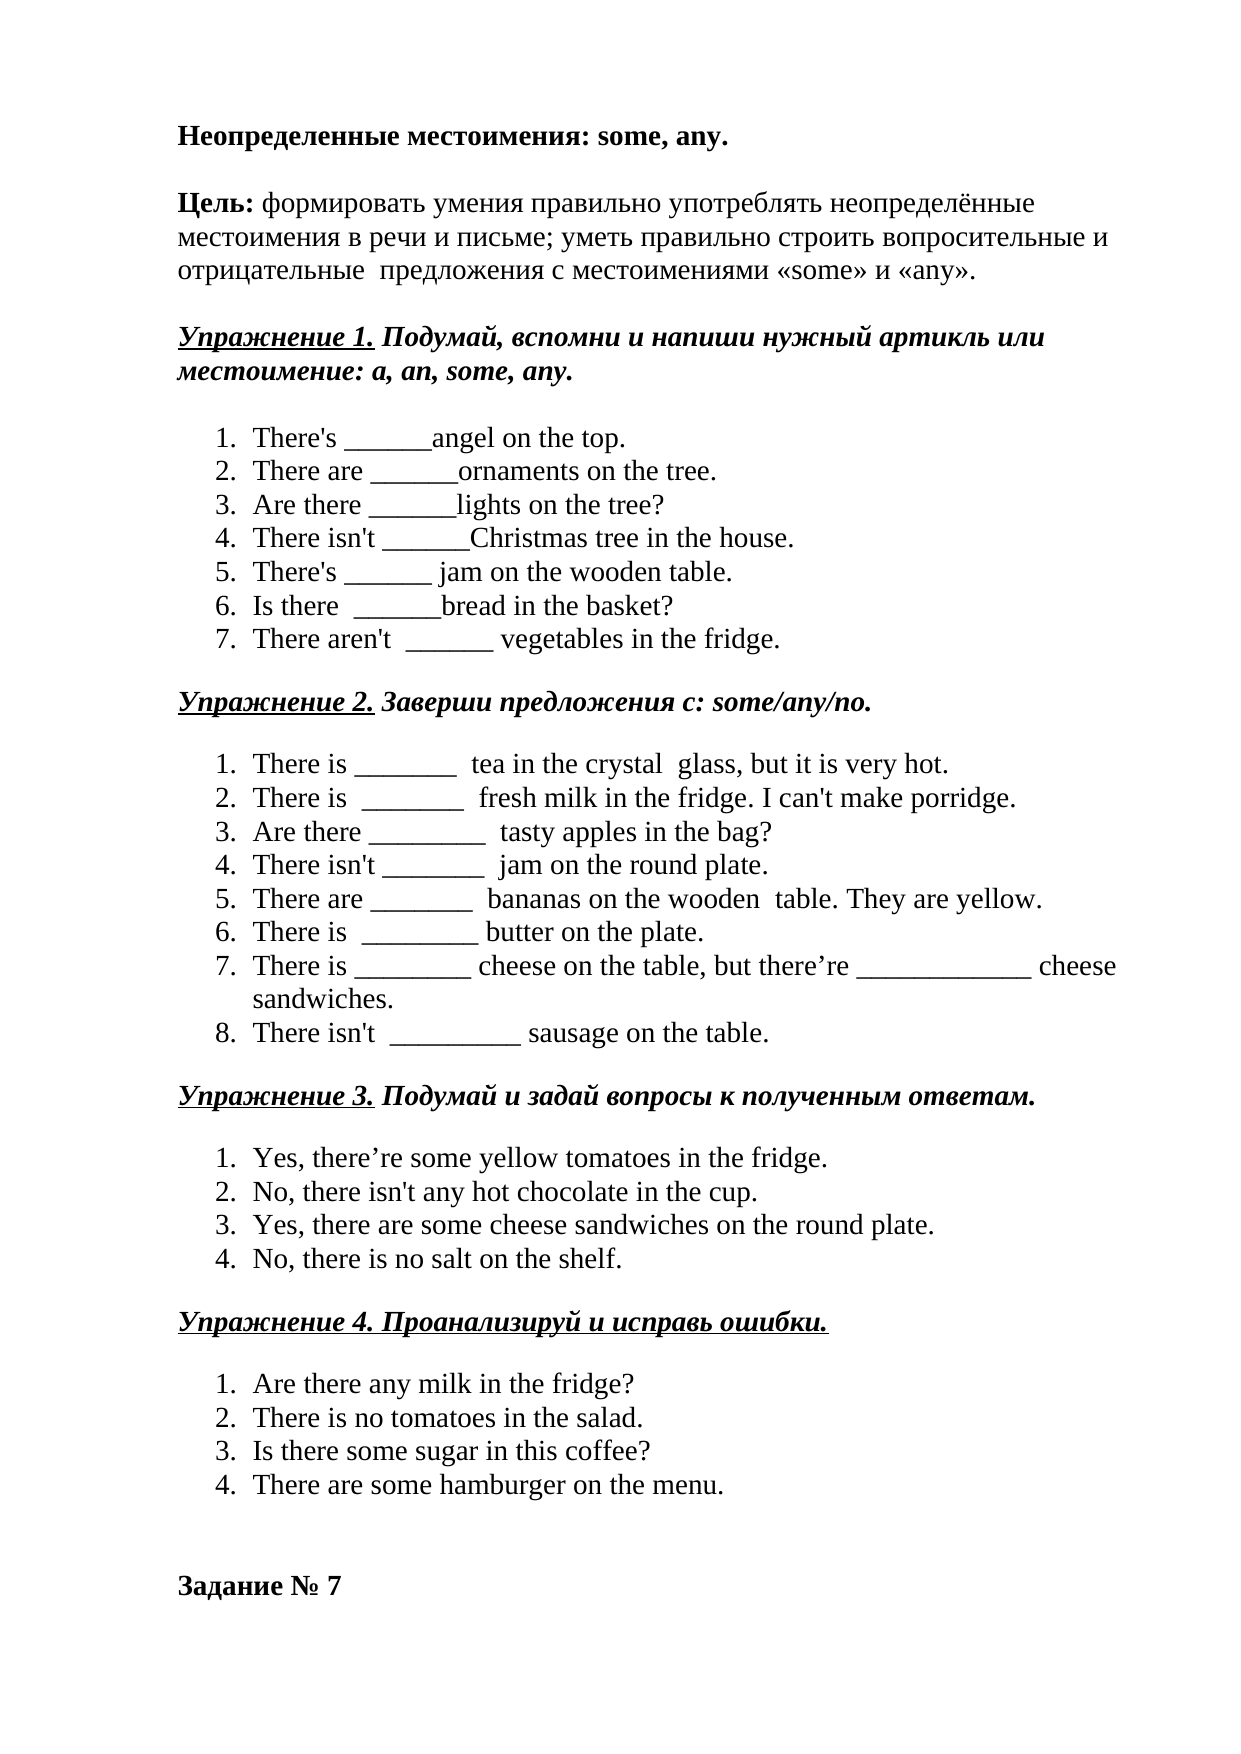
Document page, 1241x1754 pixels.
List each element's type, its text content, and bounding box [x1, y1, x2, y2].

list There isn't _________ sausage on the table. [215, 1015, 1152, 1048]
text Упражнение 4. Проанализируй и исправь ошибки. [177, 1304, 1152, 1337]
list There are _______ bananas on the wooden table. They are yellow. [215, 881, 1152, 914]
text Упражнение 1. Подумай, вспомни и напиши нужный артикль или местоимение: a, an, some, any. [177, 319, 1152, 386]
list There's ______angel on the top. [215, 420, 1152, 453]
list There aren't ______ vegetables in the fridge. [215, 621, 1152, 655]
text Упражнение 2. Заверши предложения с: some/any/no. [177, 684, 1152, 717]
list Yes, there are some cheese sandwiches on the round plate. [215, 1207, 1152, 1241]
list There isn't _______ jam on the round plate. [215, 847, 1152, 881]
text Упражнение 3. Подумай и задай вопросы к полученным ответам. [177, 1078, 1152, 1111]
list There's ______ jam on the wooden table. [215, 554, 1152, 588]
list Is there ______bread in the basket? [215, 588, 1152, 621]
list No, there is no salt on the shelf. [215, 1241, 1152, 1274]
list There is no tomatoes in the salad. [215, 1400, 1152, 1433]
list There isn't ______Christmas tree in the house. [215, 521, 1152, 554]
text Задание № 7 [177, 1568, 1152, 1601]
list Are there ________ tasty apples in the bag? [215, 814, 1152, 847]
list There are ______ornaments on the tree. [215, 453, 1152, 487]
text Цель: формировать умения правильно употреблять неопределённые местоимения в речи и письме; уметь правильно строить вопросительные и отрицательные предложения с местоимениями «some» и «any». [177, 185, 1152, 286]
list There is ________ cheese on the table, but there’re ____________ cheese sandwiches. [215, 948, 1152, 1015]
list Is there some sugar in this coffee? [215, 1433, 1152, 1467]
list Are there any milk in the fridge? [215, 1366, 1152, 1400]
list Are there ______lights on the tree? [215, 487, 1152, 521]
list There is ________ butter on the plate. [215, 914, 1152, 948]
list There is _______ tea in the crystal glass, but it is very hot. [215, 747, 1152, 780]
text Неопределенные местоимения: some, any. [177, 118, 1152, 152]
list There are some hamburger on the menu. [215, 1467, 1152, 1501]
list There is _______ fresh milk in the fridge. I can't make porridge. [215, 780, 1152, 814]
list No, there isn't any hot chocolate in the cup. [215, 1174, 1152, 1207]
list Yes, there’re some yellow tomatoes in the fridge. [215, 1140, 1152, 1174]
